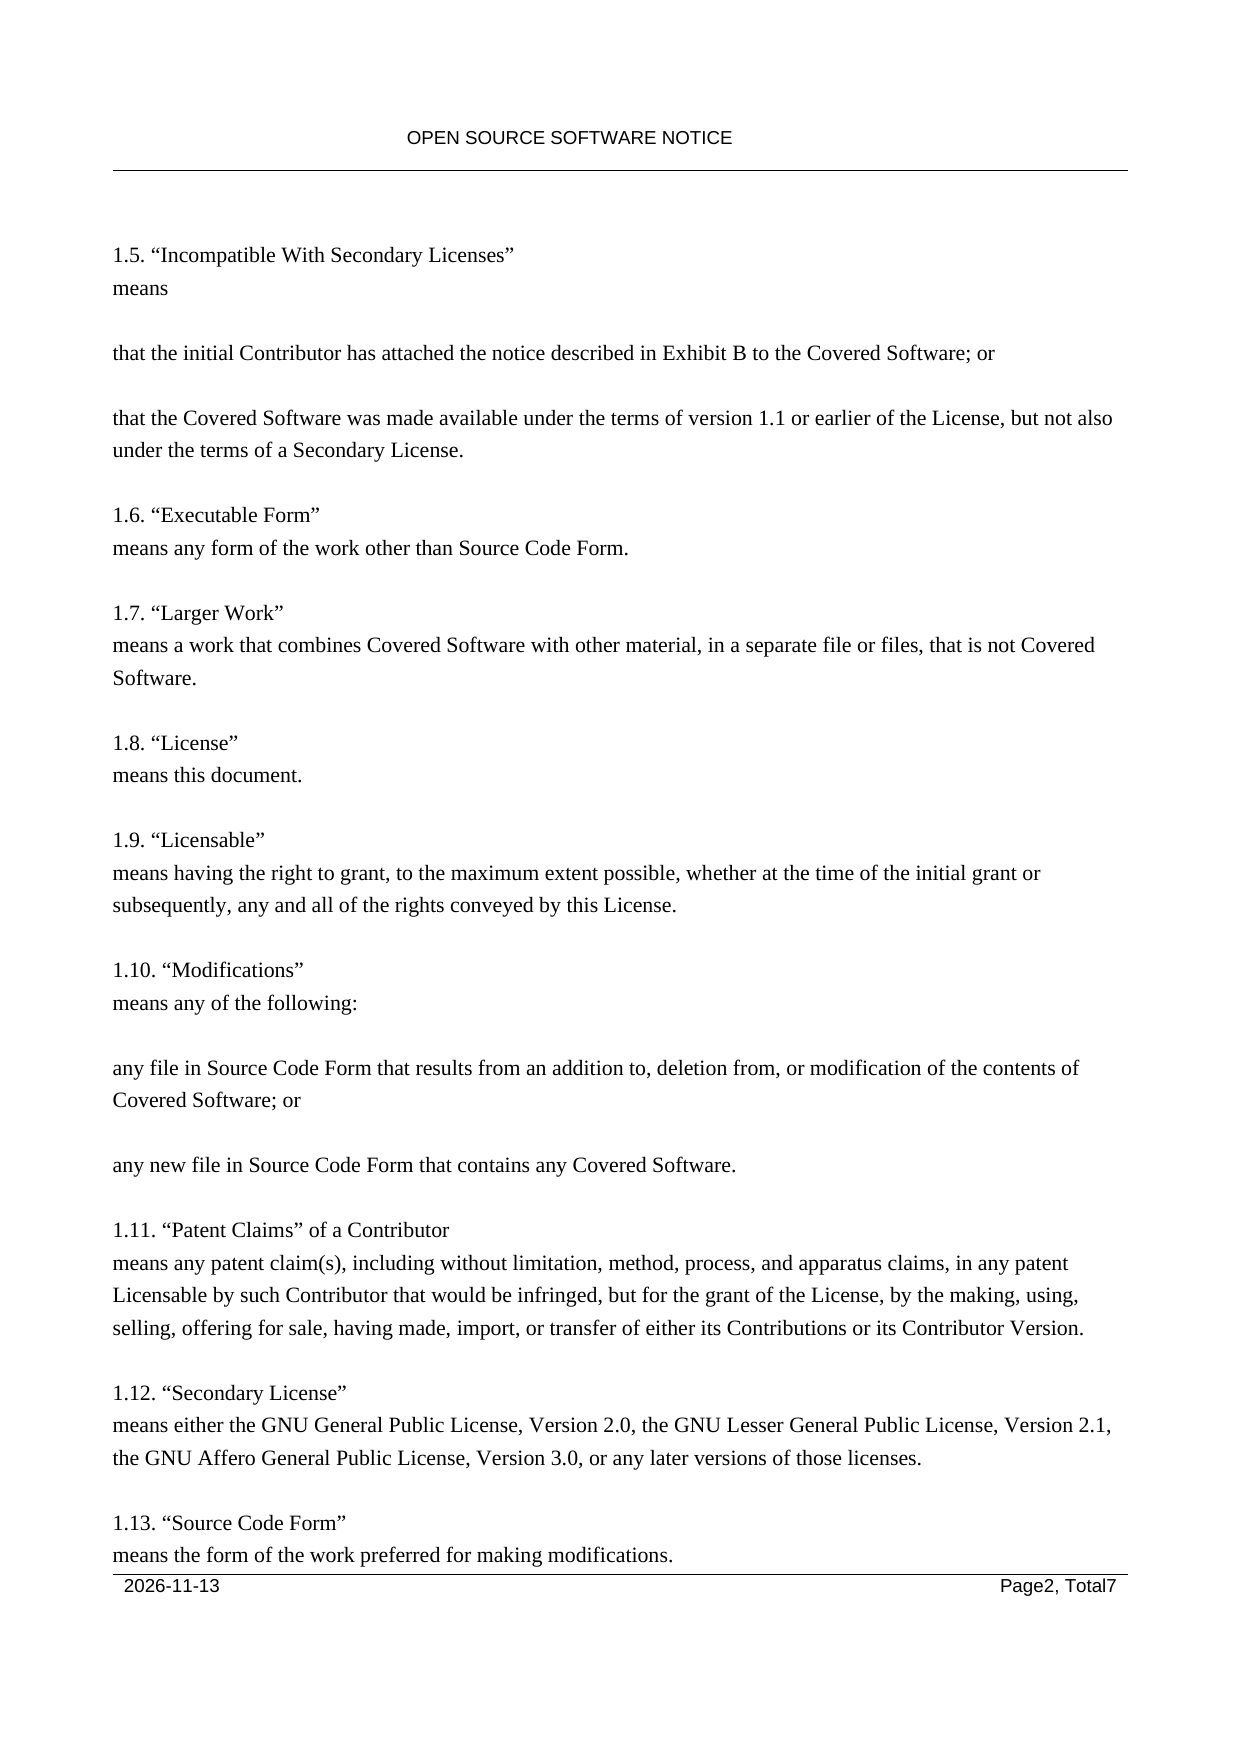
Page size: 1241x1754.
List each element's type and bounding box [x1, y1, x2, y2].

text [112, 206, 1128, 1571]
